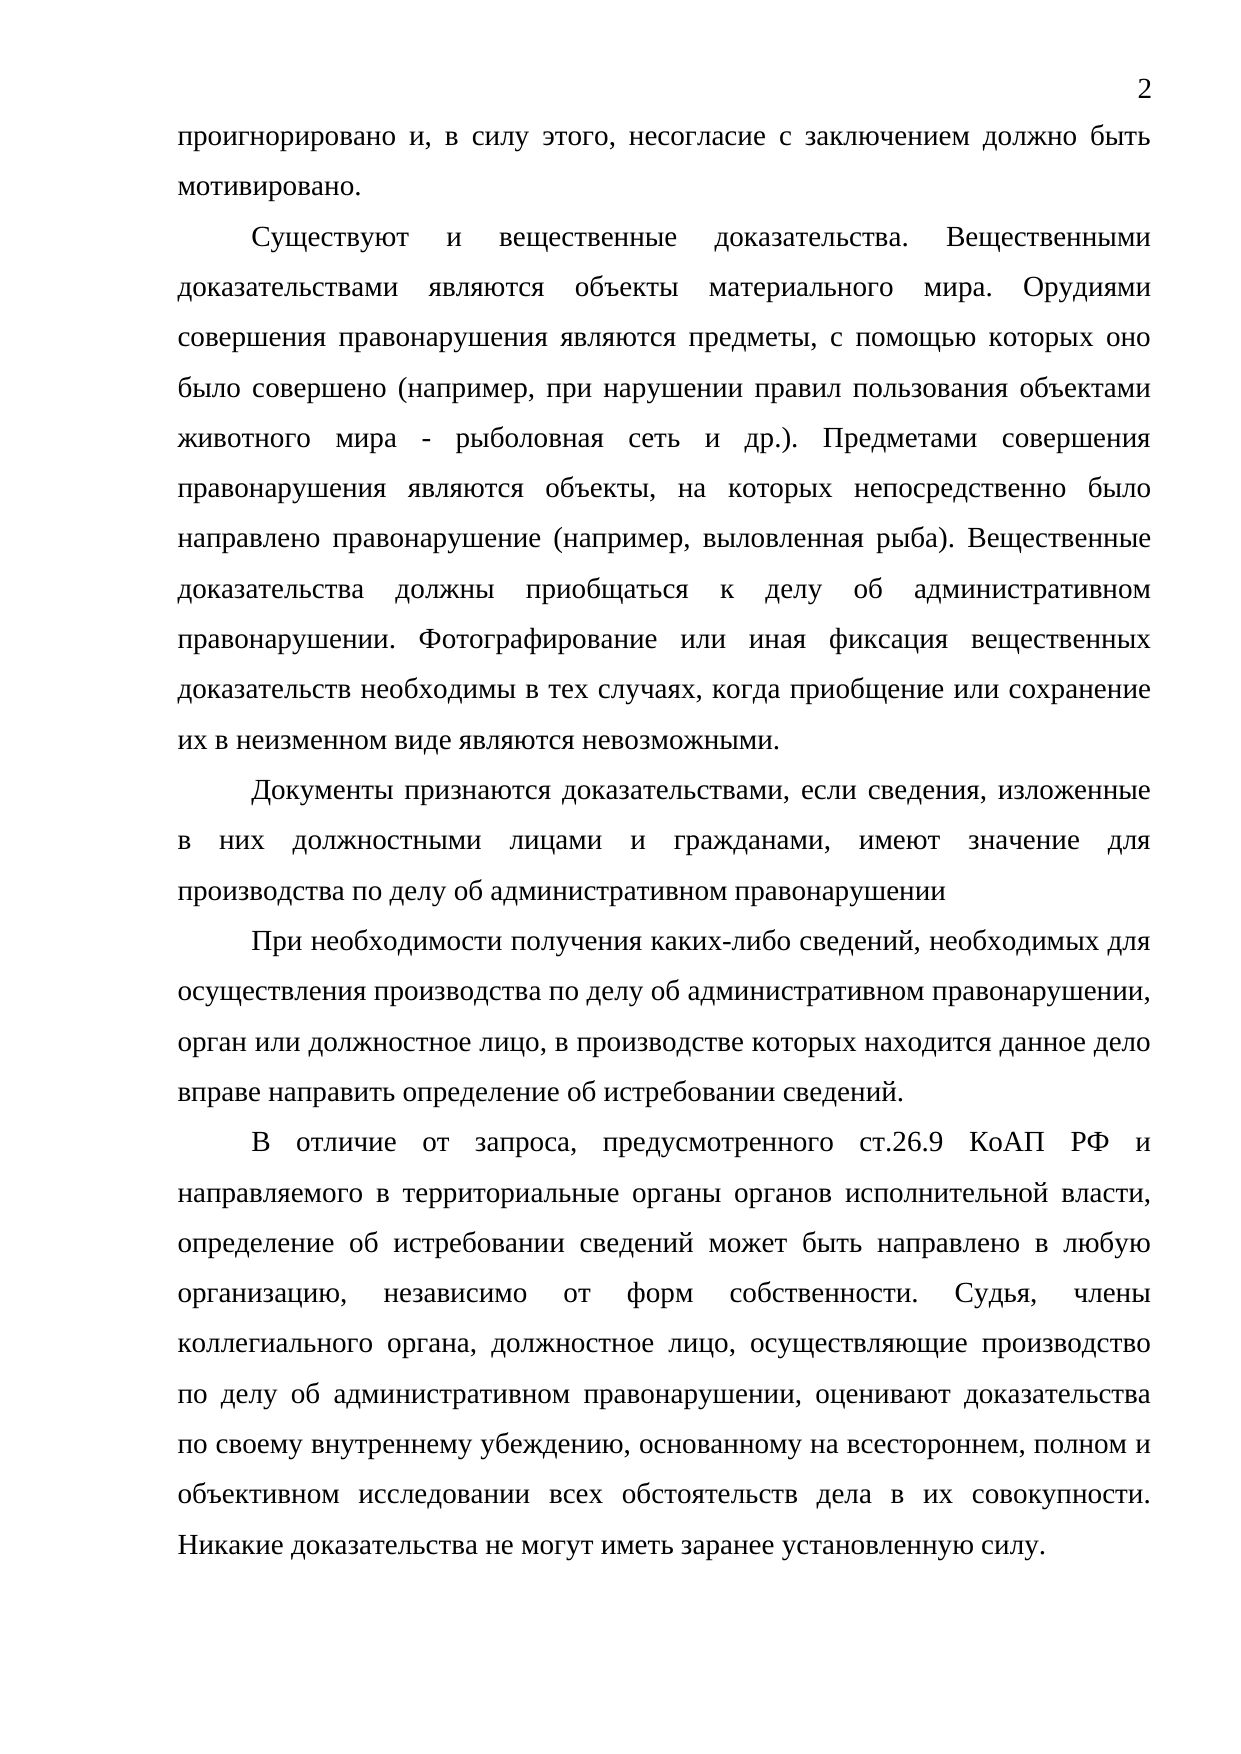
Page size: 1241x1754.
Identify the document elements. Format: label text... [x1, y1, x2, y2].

text Существуют и вещественные доказательства. Вещественными доказательствами являются объекты материального мира. Орудиями совершения правонарушения являются предметы, с помощью которых оно было совершено (например, при нарушении правил пользования объектами животного мира - рыболовная сеть и др.). Предметами совершения правонарушения являются объекты, на которых непосредственно было направлено правонарушение (например, выловленная рыба). Вещественные доказательства должны приобщаться к делу об административном правонарушении. Фотографирование или иная фиксация вещественных доказательств необходимы в тех случаях, когда приобщение или сохранение их в неизменном виде являются невозможными. [177, 219, 1152, 755]
text При необходимости получения каких-либо сведений, необходимых для осуществления производства по делу об административном правонарушении, орган или должностное лицо, в производстве которых находится данное дело вправе направить определение об истребовании сведений. [177, 923, 1152, 1108]
text Документы признаются доказательствами, если сведения, изложенные в них должностными лицами и гражданами, имеют значение для производства по делу об административном правонарушении [177, 772, 1152, 906]
text В отличие от запроса, предусмотренного ст.26.9 КоАП РФ и направляемого в территориальные органы органов исполнительной власти, определение об истребовании сведений может быть направлено в любую организацию, независимо от форм собственности. Судья, члены коллегиального органа, должностное лицо, осуществляющие производство по делу об административном правонарушении, оценивают доказательства по своему внутреннему убеждению, основанному на всестороннем, полном и объективном исследовании всех обстоятельств дела в их совокупности. Никакие доказательства не могут иметь заранее установленную силу. [177, 1124, 1152, 1560]
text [177, 118, 1152, 202]
